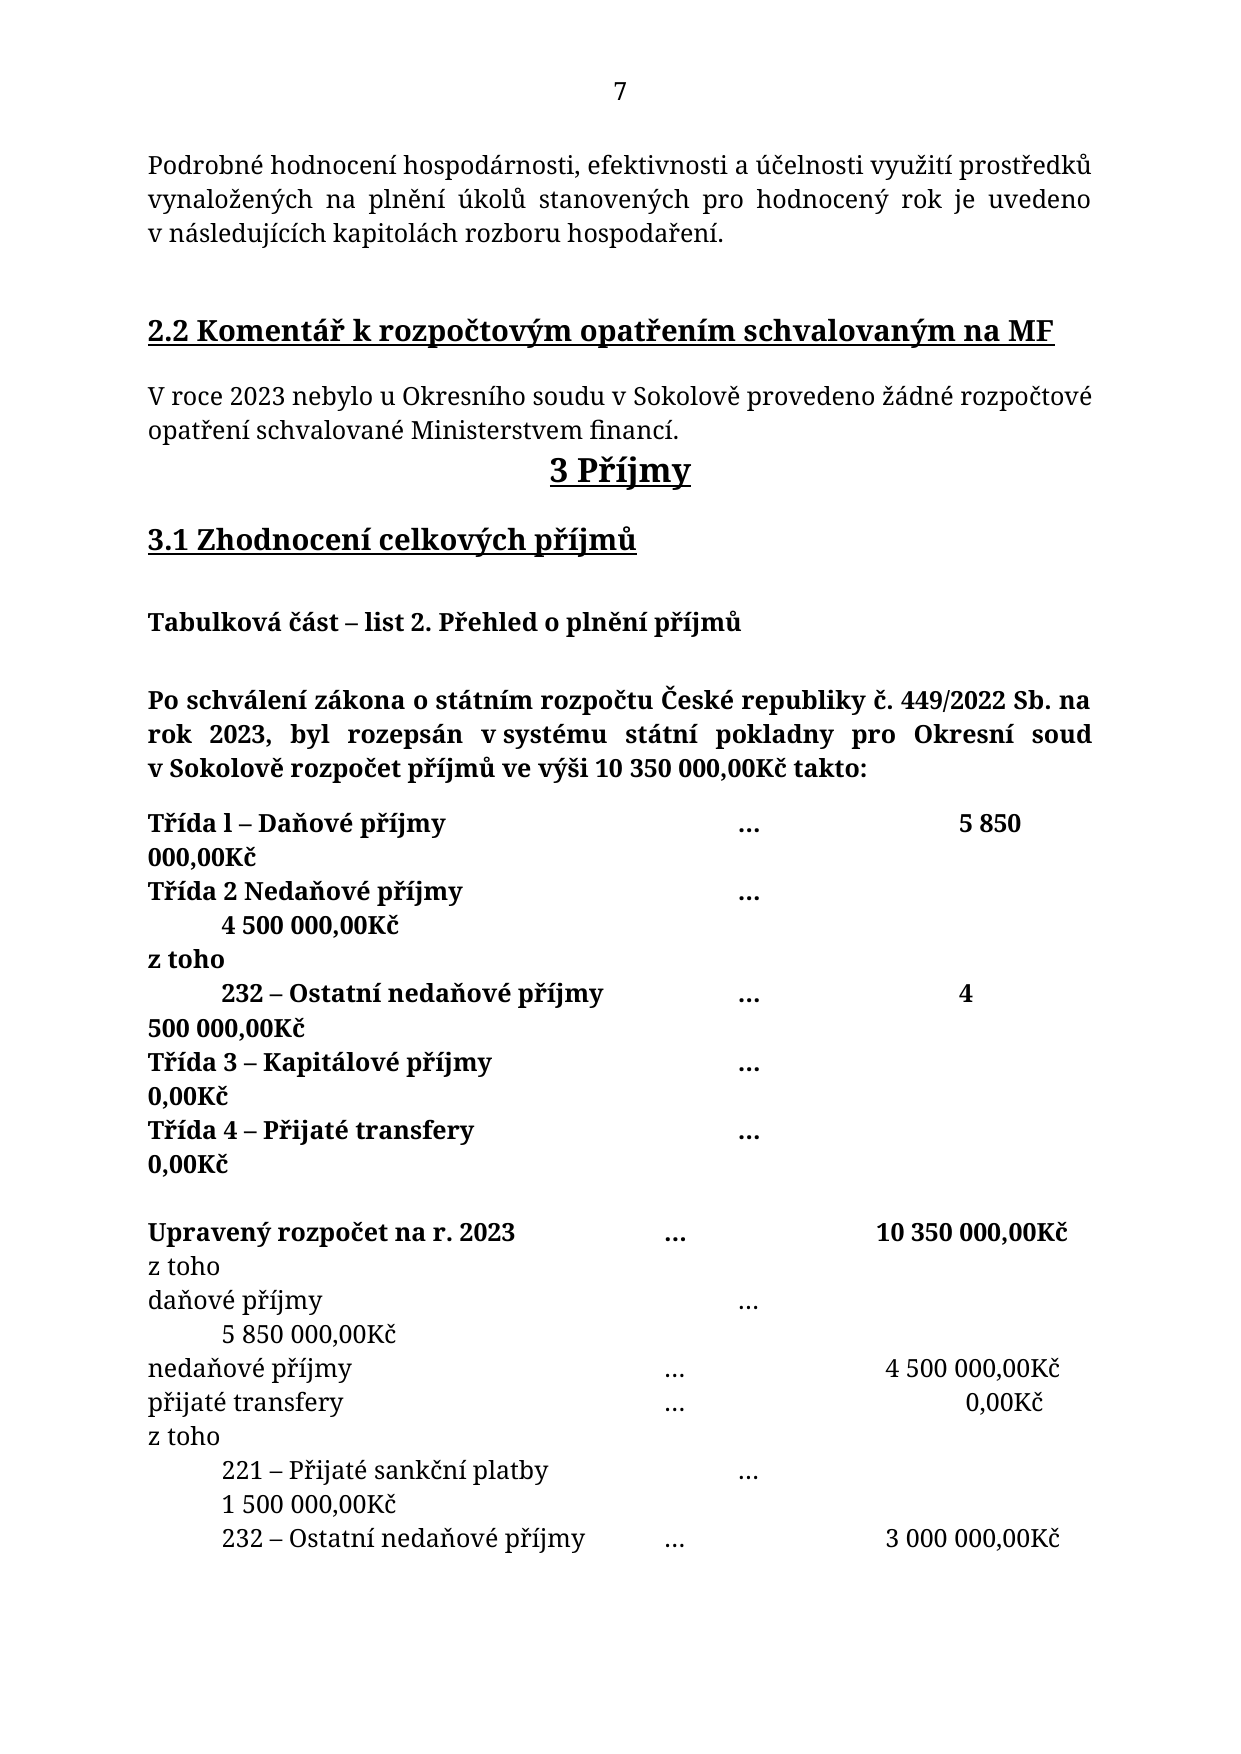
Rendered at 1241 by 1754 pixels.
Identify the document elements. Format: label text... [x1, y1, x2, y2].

text z toho [148, 1249, 1092, 1283]
text 232 – Ostatní nedaňové příjmy … 4 500 000,00Kč [148, 976, 1092, 1044]
text z toho [148, 1419, 1092, 1453]
text 221 – Přijaté sankční platby … 1 500 000,00Kč [148, 1453, 1092, 1521]
text 3.1 Zhodnocení celkových příjmů [148, 520, 1092, 559]
text z toho [148, 942, 1092, 976]
text 232 – Ostatní nedaňové příjmy … 3 000 000,00Kč [148, 1521, 1092, 1555]
text Po schválení zákona o státním rozpočtu České republiky č. 449/2022 Sb. na rok 2023, byl rozepsán v systému státní pokladny pro Okresní soud v Sokolově rozpočet příjmů ve výši 10 350 000,00Kč takto: [148, 683, 1092, 785]
text Třída 4 – Přijaté transfery … 0,00Kč [148, 1112, 1092, 1181]
text přijaté transfery … 0,00Kč [148, 1385, 1092, 1419]
text nedaňové příjmy … 4 500 000,00Kč [148, 1351, 1092, 1385]
text Podrobné hodnocení hospodárnosti, efektivnosti a účelnosti využití prostředků vynaložených na plnění úkolů stanovených pro hodnocený rok je uvedeno v následujících kapitolách rozboru hospodaření. [148, 148, 1092, 250]
text Upravený rozpočet na r. 2023 … 10 350 000,00Kč [148, 1214, 1092, 1249]
text 2.2 Komentář k rozpočtovým opatřením schvalovaným na MF [148, 310, 1092, 350]
text Třída 2 Nedaňové příjmy … 4 500 000,00Kč [148, 874, 1092, 942]
text Tabulková část – list 2. Přehled o plnění příjmů [148, 604, 1092, 638]
text Třída l – Daňové příjmy … 5 850 000,00Kč [148, 806, 1092, 874]
text 3 Příjmy [148, 447, 1092, 492]
text daňové příjmy … 5 850 000,00Kč [148, 1283, 1092, 1351]
text V roce 2023 nebylo u Okresního soudu v Sokolově provedeno žádné rozpočtové opatření schvalované Ministerstvem financí. [148, 378, 1092, 447]
text Třída 3 – Kapitálové příjmy … 0,00Kč [148, 1044, 1092, 1112]
